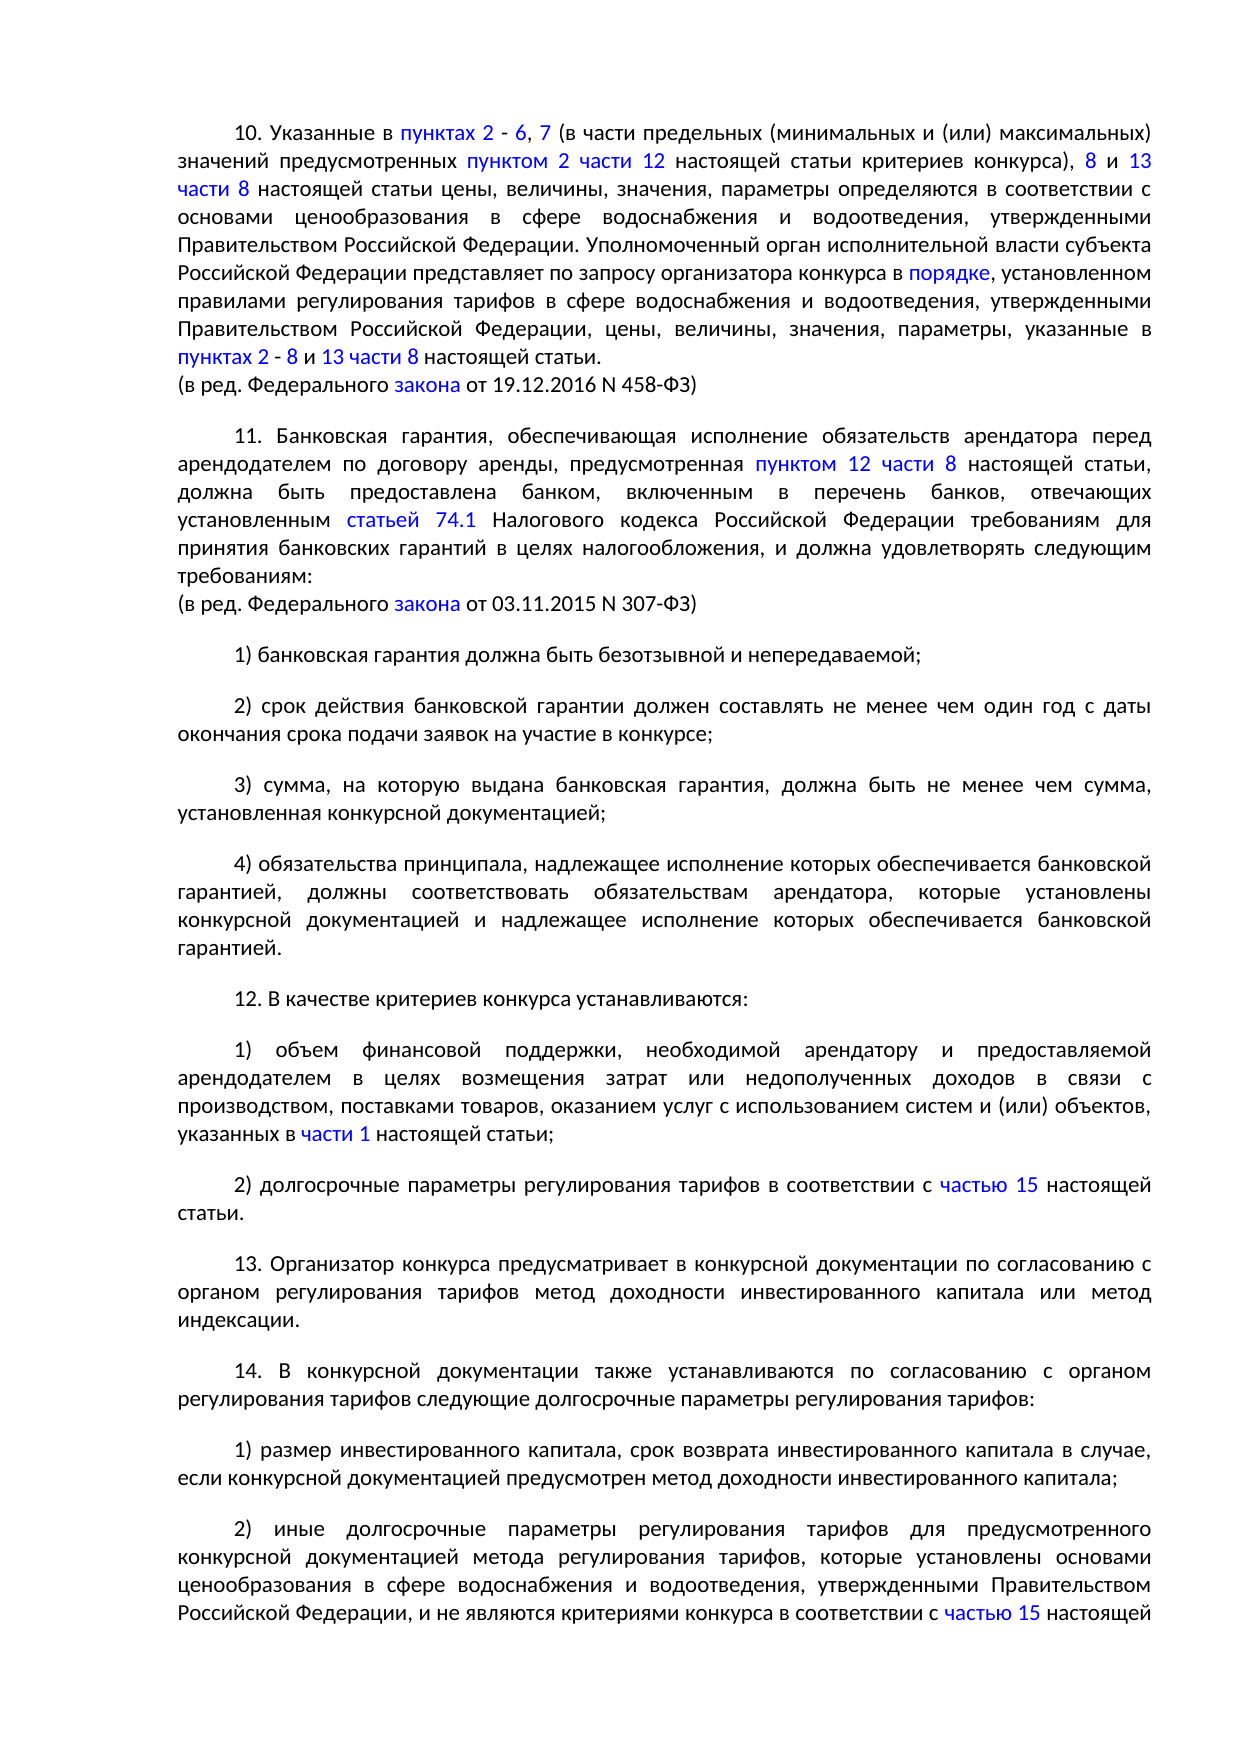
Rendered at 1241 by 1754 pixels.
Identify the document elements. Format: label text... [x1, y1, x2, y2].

text 14. В конкурсной документации также устанавливаются по согласованию с органом регулирования тарифов следующие долгосрочные параметры регулирования тарифов: [177, 1356, 1152, 1412]
text 2) долгосрочные параметры регулирования тарифов в соответствии с частью 15 настоящей статьи. [177, 1170, 1152, 1226]
text 11. Банковская гарантия, обеспечивающая исполнение обязательств арендатора перед арендодателем по договору аренды, предусмотренная пунктом 12 части 8 настоящей статьи, должна быть предоставлена банком, включенным в перечень банков, отвечающих установленным статьей 74.1 Налогового кодекса Российской Федерации требованиям для принятия банковских гарантий в целях налогообложения, и должна удовлетворять следующим требованиям: [177, 421, 1152, 589]
text 1) размер инвестированного капитала, срок возврата инвестированного капитала в случае, если конкурсной документацией предусмотрен метод доходности инвестированного капитала; [177, 1435, 1152, 1491]
text 1) объем финансовой поддержки, необходимой арендатору и предоставляемой арендодателем в целях возмещения затрат или недополученных доходов в связи с производством, поставками товаров, оказанием услуг с использованием систем и (или) объектов, указанных в части 1 настоящей статьи; [177, 1035, 1152, 1147]
text 4) обязательства принципала, надлежащее исполнение которых обеспечивается банковской гарантией, должны соответствовать обязательствам арендатора, которые установлены конкурсной документацией и надлежащее исполнение которых обеспечивается банковской гарантией. [177, 849, 1152, 961]
text 12. В качестве критериев конкурса устанавливаются: [177, 984, 1152, 1012]
text 1) банковская гарантия должна быть безотзывной и непередаваемой; [177, 640, 1152, 668]
text 3) сумма, на которую выдана банковская гарантия, должна быть не менее чем сумма, установленная конкурсной документацией; [177, 770, 1152, 826]
text 10. Указанные в пунктах 2 - 6, 7 (в части предельных (минимальных и (или) максимальных) значений предусмотренных пунктом 2 части 12 настоящей статьи критериев конкурса), 8 и 13 части 8 настоящей статьи цены, величины, значения, параметры определяются в соответствии с основами ценообразования в сфере водоснабжения и водоотведения, утвержденными Правительством Российской Федерации. Уполномоченный орган исполнительной власти субъекта Российской Федерации представляет по запросу организатора конкурса в порядке, установленном правилами регулирования тарифов в сфере водоснабжения и водоотведения, утвержденными Правительством Российской Федерации, цены, величины, значения, параметры, указанные в пунктах 2 - 8 и 13 части 8 настоящей статьи. [177, 118, 1152, 370]
text (в ред. Федерального закона от 19.12.2016 N 458-ФЗ) [177, 370, 1152, 398]
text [177, 1514, 1152, 1626]
text (в ред. Федерального закона от 03.11.2015 N 307-ФЗ) [177, 589, 1152, 617]
text 13. Организатор конкурса предусматривает в конкурсной документации по согласованию с органом регулирования тарифов метод доходности инвестированного капитала или метод индексации. [177, 1249, 1152, 1333]
text 2) срок действия банковской гарантии должен составлять не менее чем один год с даты окончания срока подачи заявок на участие в конкурсе; [177, 691, 1152, 747]
